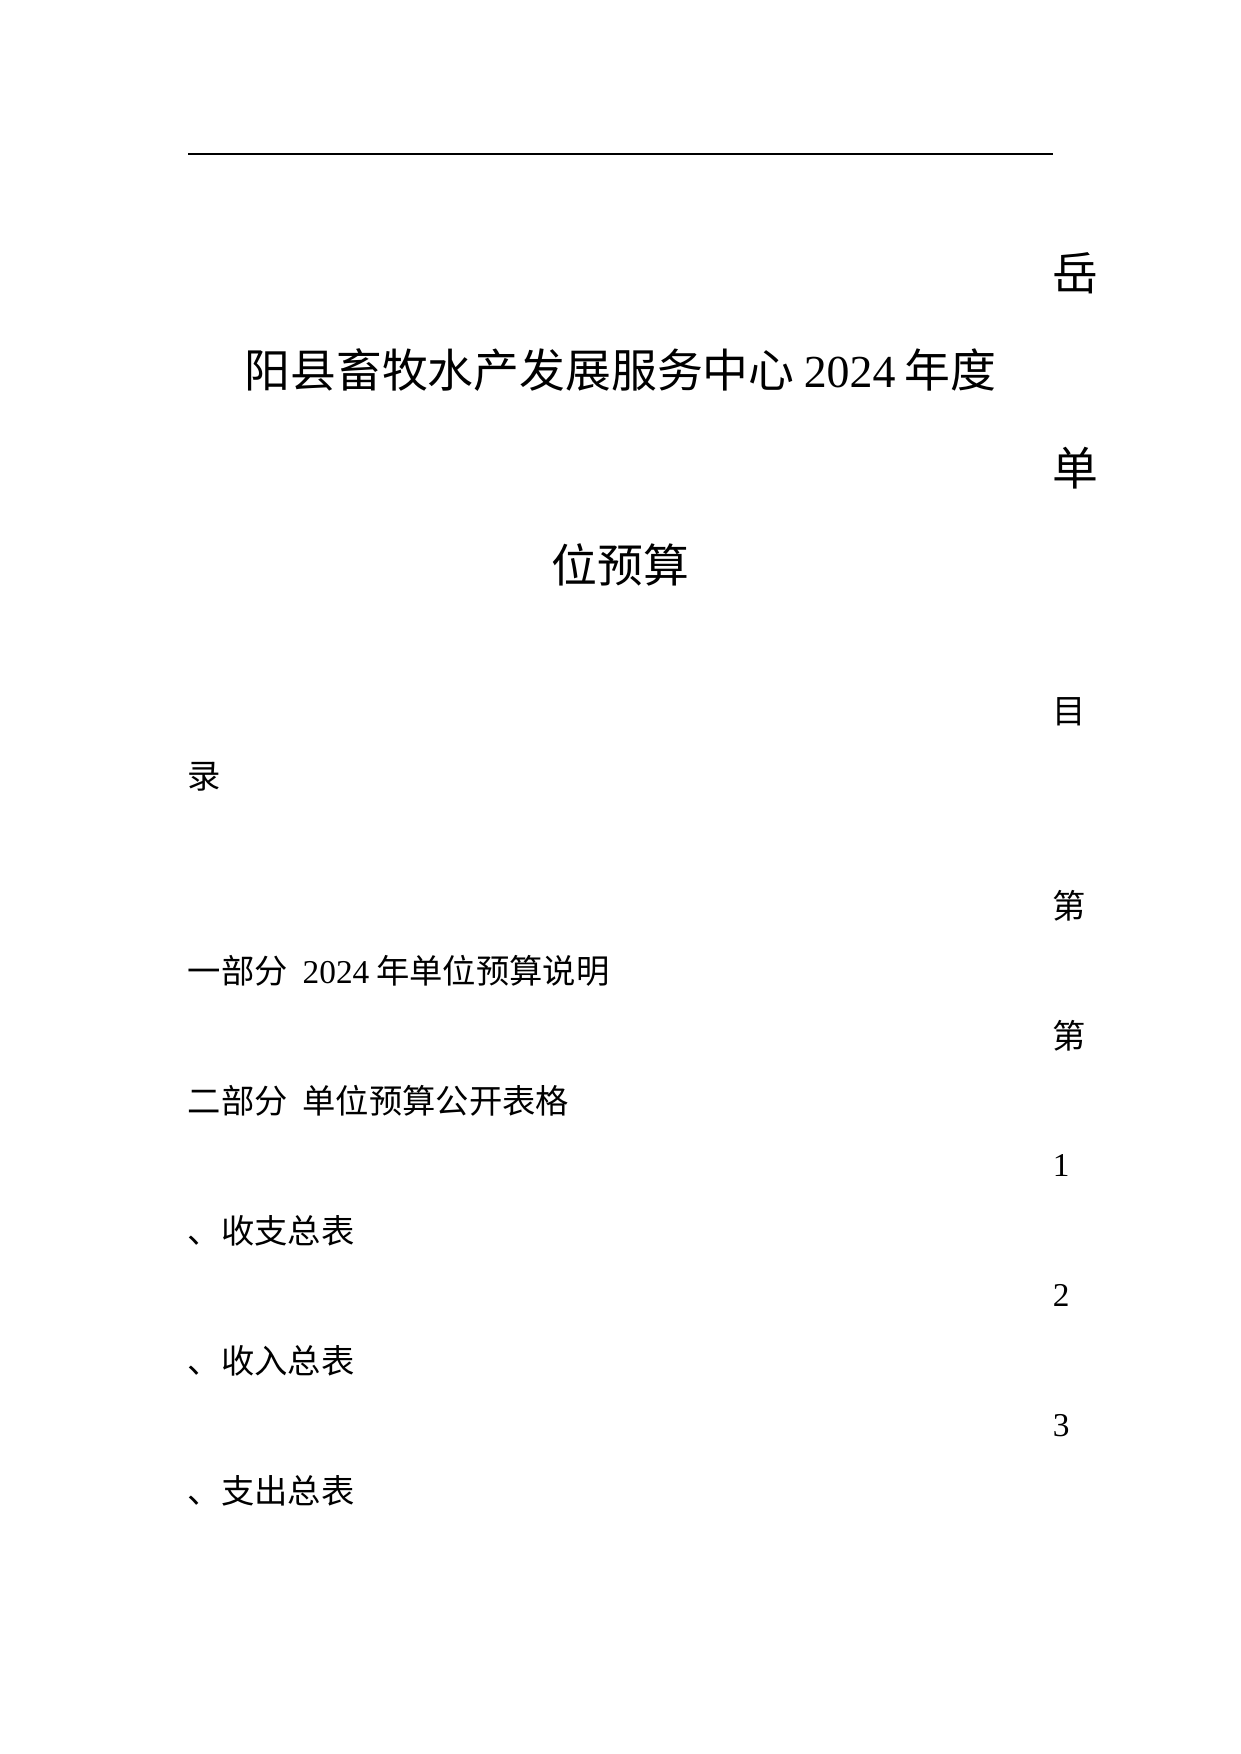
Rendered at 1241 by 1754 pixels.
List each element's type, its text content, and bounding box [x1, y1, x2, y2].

text 2、收入总表 [187, 1261, 1053, 1391]
text 3、支出总表 [187, 1391, 1053, 1521]
text 岳阳县畜牧水产发展服务中心2024年度 [187, 221, 1053, 416]
text 单位预算 [187, 416, 1053, 611]
text 目录 [187, 676, 1053, 806]
text 第二部分 单位预算公开表格 [187, 1001, 1053, 1131]
text 1、收支总表 [187, 1131, 1053, 1261]
text 第一部分 2024年单位预算说明 [187, 871, 1053, 1001]
